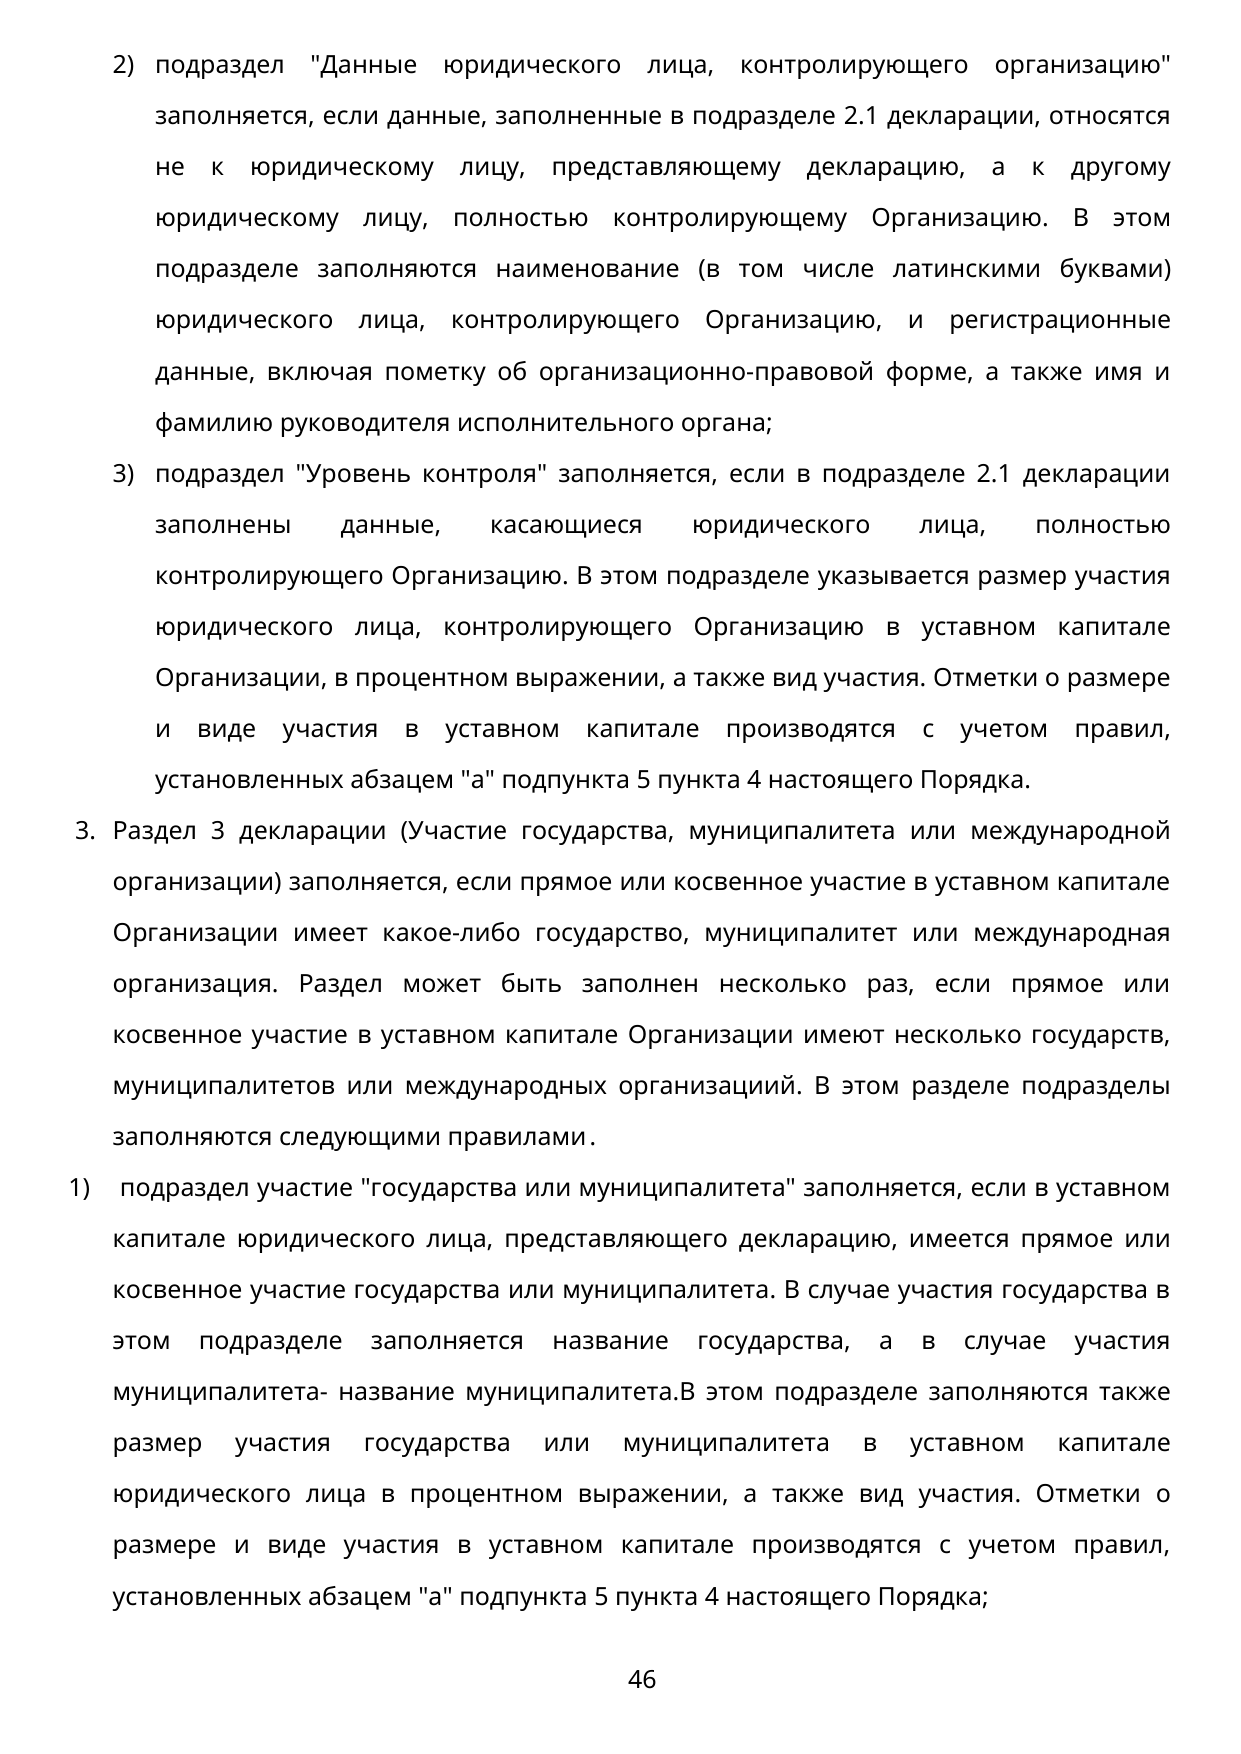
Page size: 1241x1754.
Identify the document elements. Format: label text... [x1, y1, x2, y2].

list подраздел участие "государства или муниципалитета" заполняется, если в уставном капитале юридического лица, представляющего декларацию, имеется прямое или косвенное участие государства или муниципалитета. В случае участия государства в этом подразделе заполняется название государства, а в случае участия муниципалитета- название муниципалитета.В этом подразделе заполняются также размер участия государства или муниципалитета в уставном капитале юридического лица в процентном выражении, а также вид участия. Отметки о размере и виде участия в уставном капитале производятся с учетом правил, установленных абзацем "а" подпункта 5 пункта 4 настоящего Порядка; [68, 1170, 1172, 1612]
list подраздел "Уровень контроля" заполняется, если в подразделе 2.1 декларации заполнены данные, касающиеся юридического лица, полностью контролирующего Организацию. В этом подразделе указывается размер участия юридического лица, контролирующего Организацию в уставном капитале Организации, в процентном выражении, а также вид участия. Отметки о размере и виде участия в уставном капитале производятся с учетом правил, установленных абзацем "а" подпункта 5 пункта 4 настоящего Порядка. [112, 455, 1172, 796]
list подраздел "Данные юридического лица, контролирующего организацию" заполняется, если данные, заполненные в подразделе 2.1 декларации, относятся не к юридическому лицу, представляющему декларацию, а к другому юридическому лицу, полностью контролирующему Организацию. В этом подразделе заполняются наименование (в том числе латинскими буквами) юридического лица, контролирующего Организацию, и регистрационные данные, включая пометку об организационно-правовой форме, а также имя и фамилию руководителя исполнительного органа; [112, 47, 1172, 438]
list Раздел 3 декларации (Участие государства, муниципалитета или международной организации) заполняется, если прямое или косвенное участие в уставном капитале Организации имеет какое-либо государство, муниципалитет или международная организация. Раздел может быть заполнен несколько раз, если прямое или косвенное участие в уставном капитале Организации имеют несколько государств, муниципалитетов или международных организациий. В этом разделе подразделы заполняются следующими правилами․ [75, 812, 1172, 1153]
